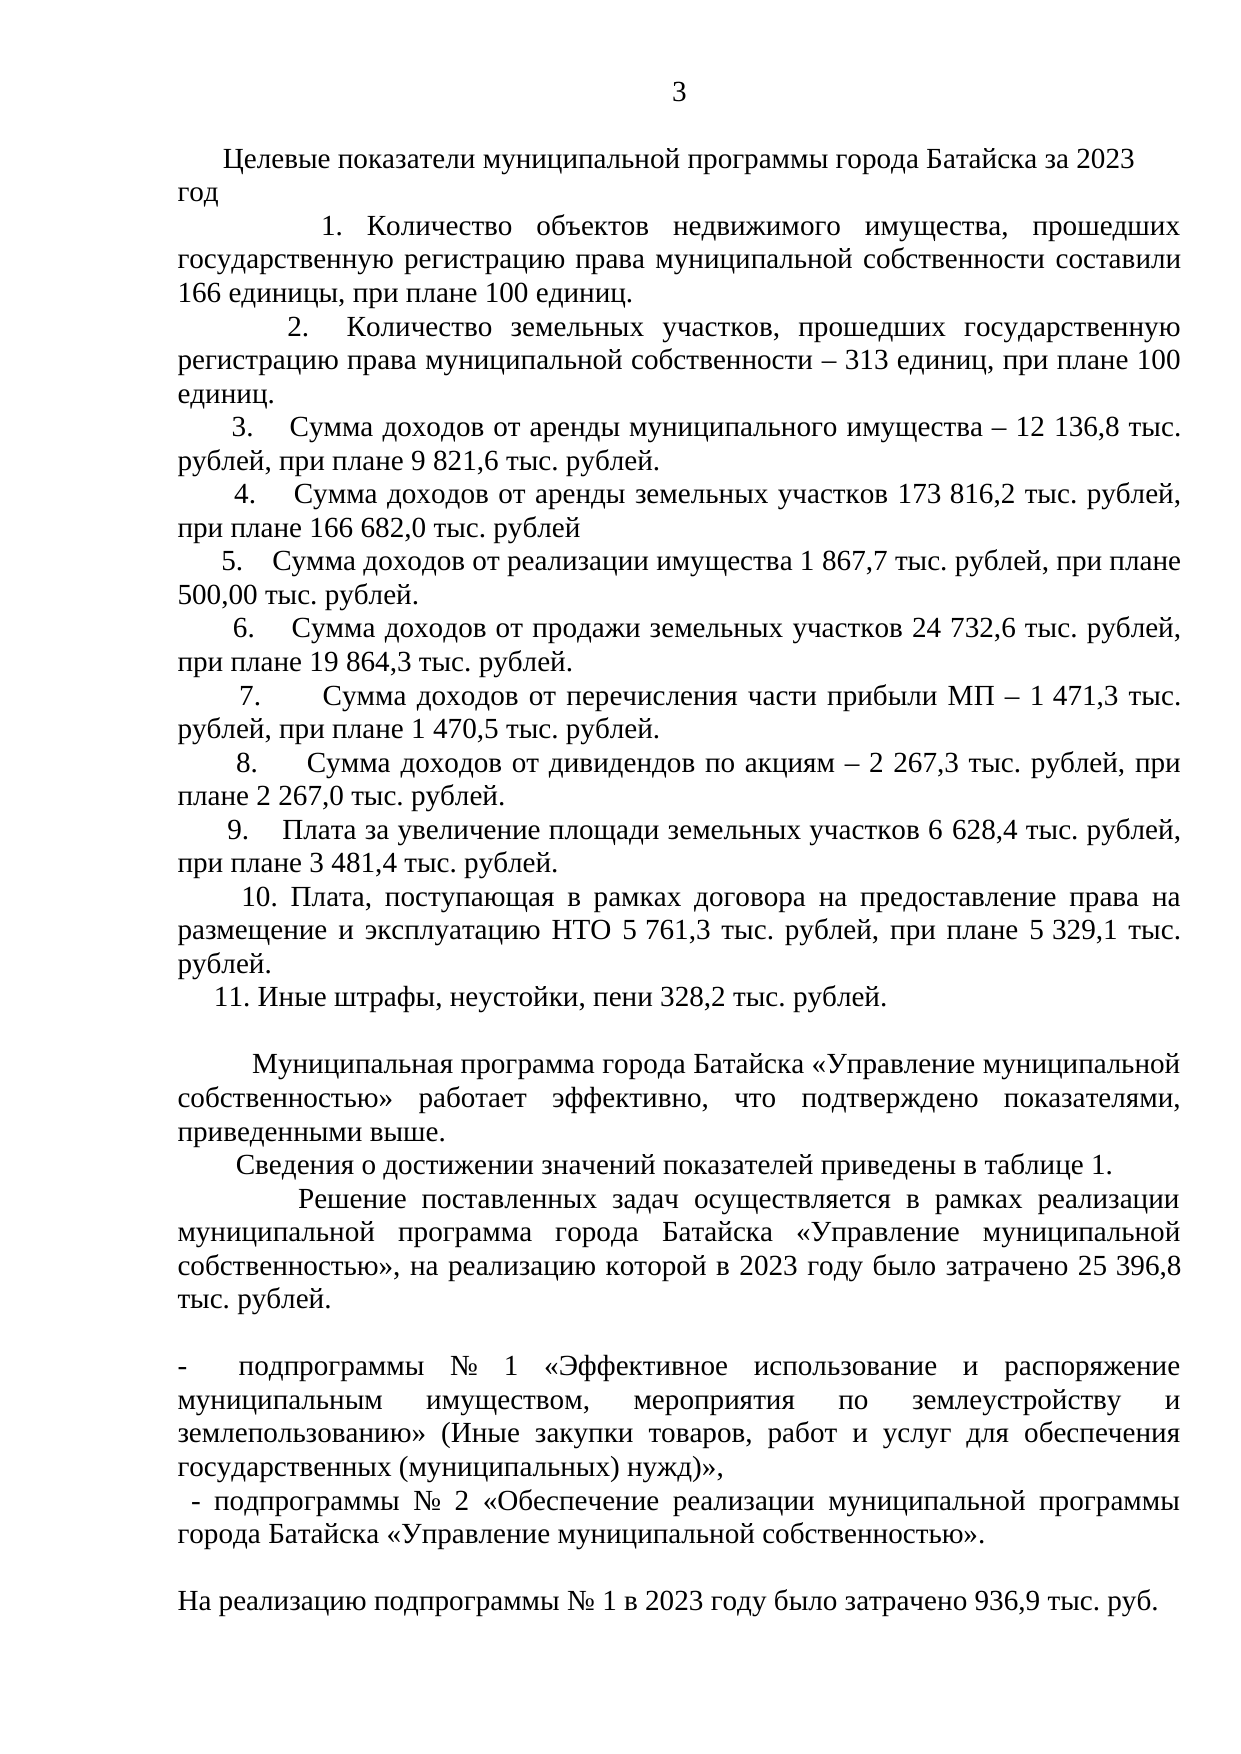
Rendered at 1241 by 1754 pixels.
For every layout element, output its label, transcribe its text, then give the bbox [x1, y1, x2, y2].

text 3. Сумма доходов от аренды муниципального имущества – 12 136,8 тыс. рублей, при плане 9 821,6 тыс. рублей. [177, 409, 1181, 476]
text Сведения о достижении значений показателей приведены в таблице 1. [177, 1147, 1181, 1181]
text 8. Сумма доходов от дивидендов по акциям – 2 267,3 тыс. рублей, при плане 2 267,0 тыс. рублей. [177, 745, 1181, 812]
text 6. Сумма доходов от продажи земельных участков 24 732,6 тыс. рублей, при плане 19 864,3 тыс. рублей. [177, 611, 1181, 678]
text - подпрограммы № 1 «Эффективное использование и распоряжение муниципальным имуществом, мероприятия по землеустройству и землепользованию» (Иные закупки товаров, работ и услуг для обеспечения государственных (муниципальных) нужд)», [177, 1348, 1181, 1483]
text 2. Количество земельных участков, прошедших государственную регистрацию права муниципальной собственности – 313 единиц, при плане 100 единиц. [177, 309, 1181, 409]
text - подпрограммы № 2 «Обеспечение реализации муниципальной программы города Батайска «Управление муниципальной собственностью». [177, 1483, 1181, 1550]
text 7. Сумма доходов от перечисления части прибыли МП – 1 471,3 тыс. рублей, при плане 1 470,5 тыс. рублей. [177, 678, 1181, 745]
text Муниципальная программа города Батайска «Управление муниципальной собственностью» работает эффективно, что подтверждено показателями, приведенными выше. [177, 1047, 1181, 1147]
text 4. Сумма доходов от аренды земельных участков 173 816,2 тыс. рублей, при плане 166 682,0 тыс. рублей [177, 476, 1181, 543]
text 10. Плата, поступающая в рамках договора на предоставление права на размещение и эксплуатацию НТО 5 761,3 тыс. рублей, при плане 5 329,1 тыс. рублей. [177, 879, 1181, 979]
text На реализацию подпрограммы № 1 в 2023 году было затрачено 936,9 тыс. руб. [177, 1583, 1181, 1617]
text 11. Иные штрафы, неустойки, пени 328,2 тыс. рублей. [177, 979, 1181, 1013]
text 5. Сумма доходов от реализации имущества 1 867,7 тыс. рублей, при плане 500,00 тыс. рублей. [177, 543, 1181, 611]
text Решение поставленных задач осуществляется в рамках реализации муниципальной программа города Батайска «Управление муниципальной собственностью», на реализацию которой в 2023 году было затрачено 25 396,8 тыс. рублей. [177, 1181, 1181, 1315]
text Целевые показатели муниципальной программы города Батайска за 2023 год [177, 141, 1181, 208]
text 1. Количество объектов недвижимого имущества, прошедших государственную регистрацию права муниципальной собственности составили 166 единицы, при плане 100 единиц. [177, 208, 1181, 309]
text 9. Плата за увеличение площади земельных участков 6 628,4 тыс. рублей, при плане 3 481,4 тыс. рублей. [177, 812, 1181, 879]
